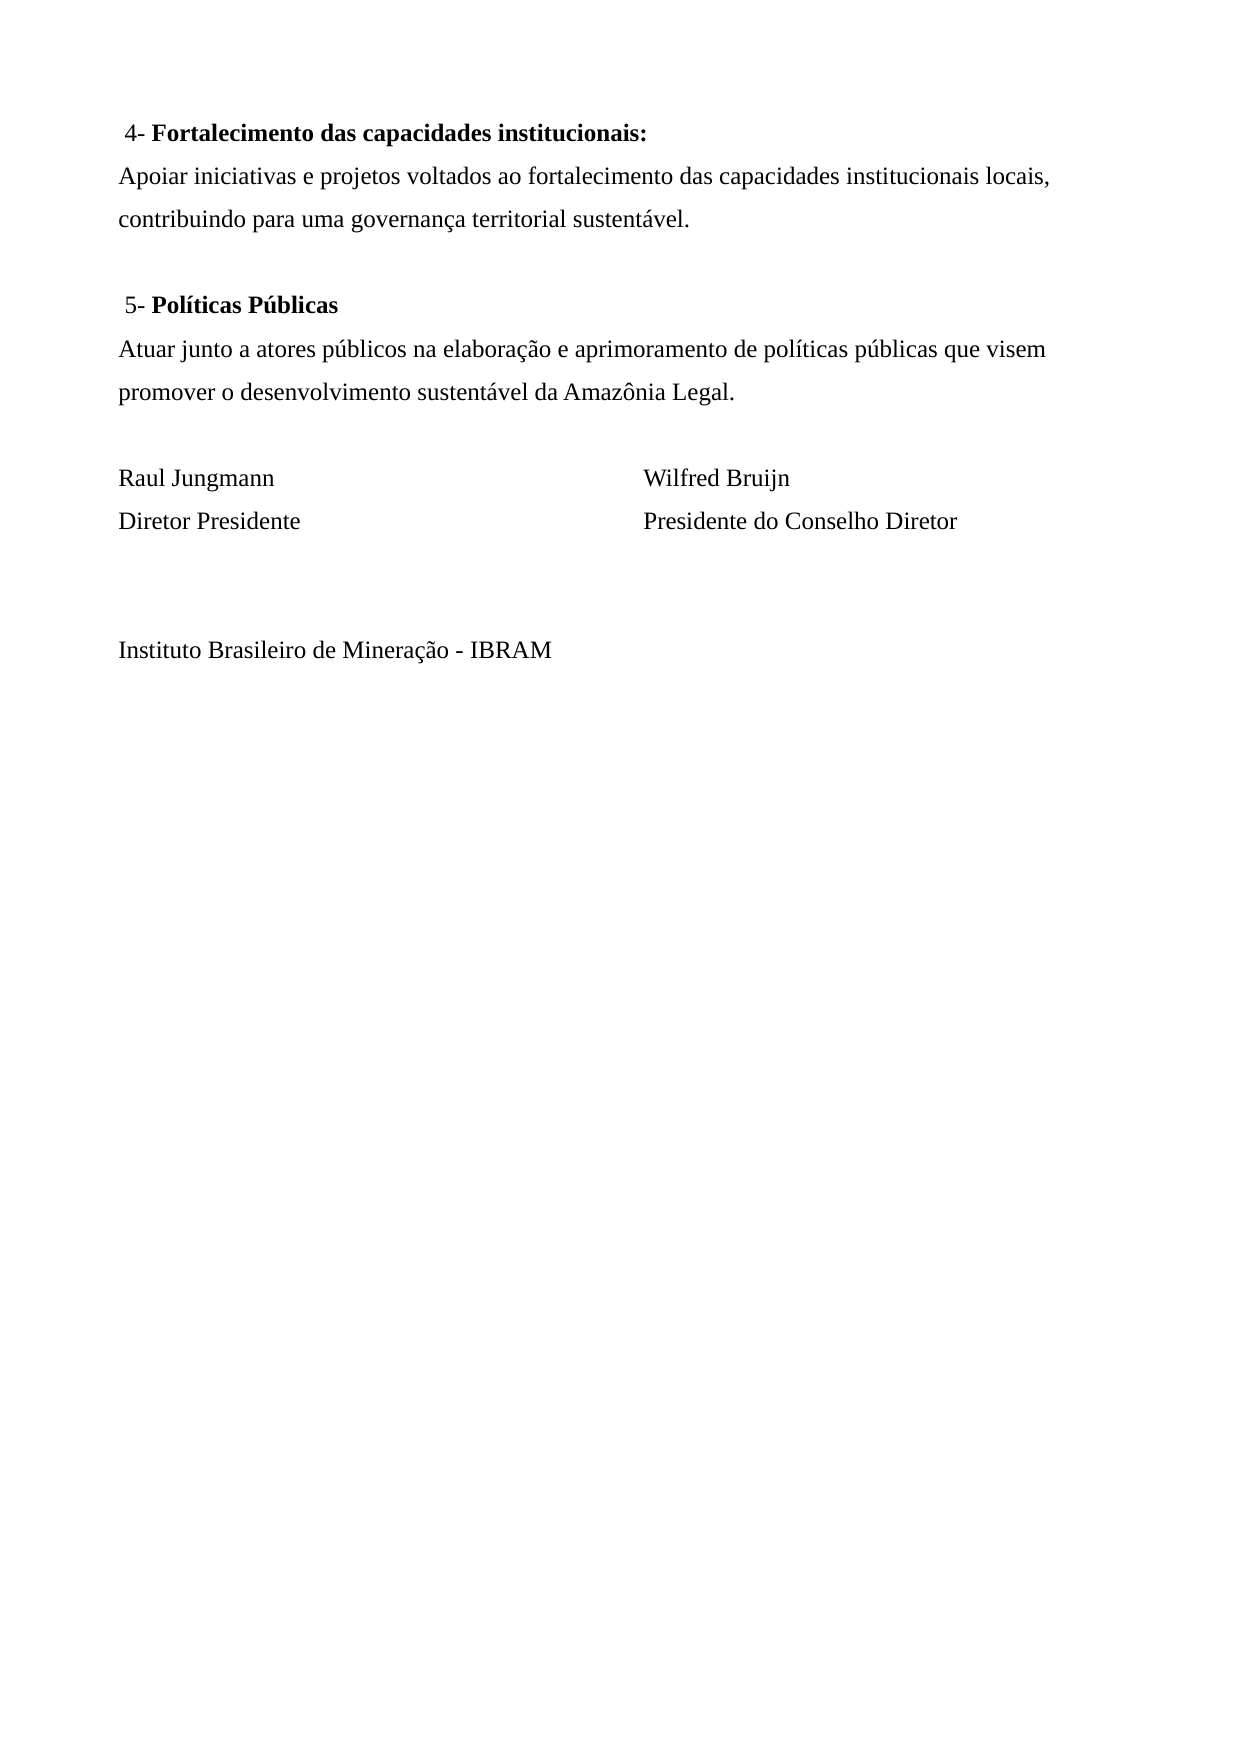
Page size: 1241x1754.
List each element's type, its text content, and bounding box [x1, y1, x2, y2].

text 4- Fortalecimento das capacidades institucionais: [118, 118, 1122, 147]
text Diretor Presidente Presidente do Conselho Diretor [118, 506, 1122, 535]
text Atuar junto a atores públicos na elaboração e aprimoramento de políticas públicas que visem promover o desenvolvimento sustentável da Amazônia Legal. [118, 334, 1122, 406]
text Apoiar iniciativas e projetos voltados ao fortalecimento das capacidades institucionais locais, contribuindo para uma governança territorial sustentável. [118, 161, 1122, 233]
text 5- Políticas Públicas [118, 291, 1122, 319]
text Raul Jungmann Wilfred Bruijn [118, 463, 1122, 492]
text Instituto Brasileiro de Mineração - IBRAM [118, 636, 1122, 664]
